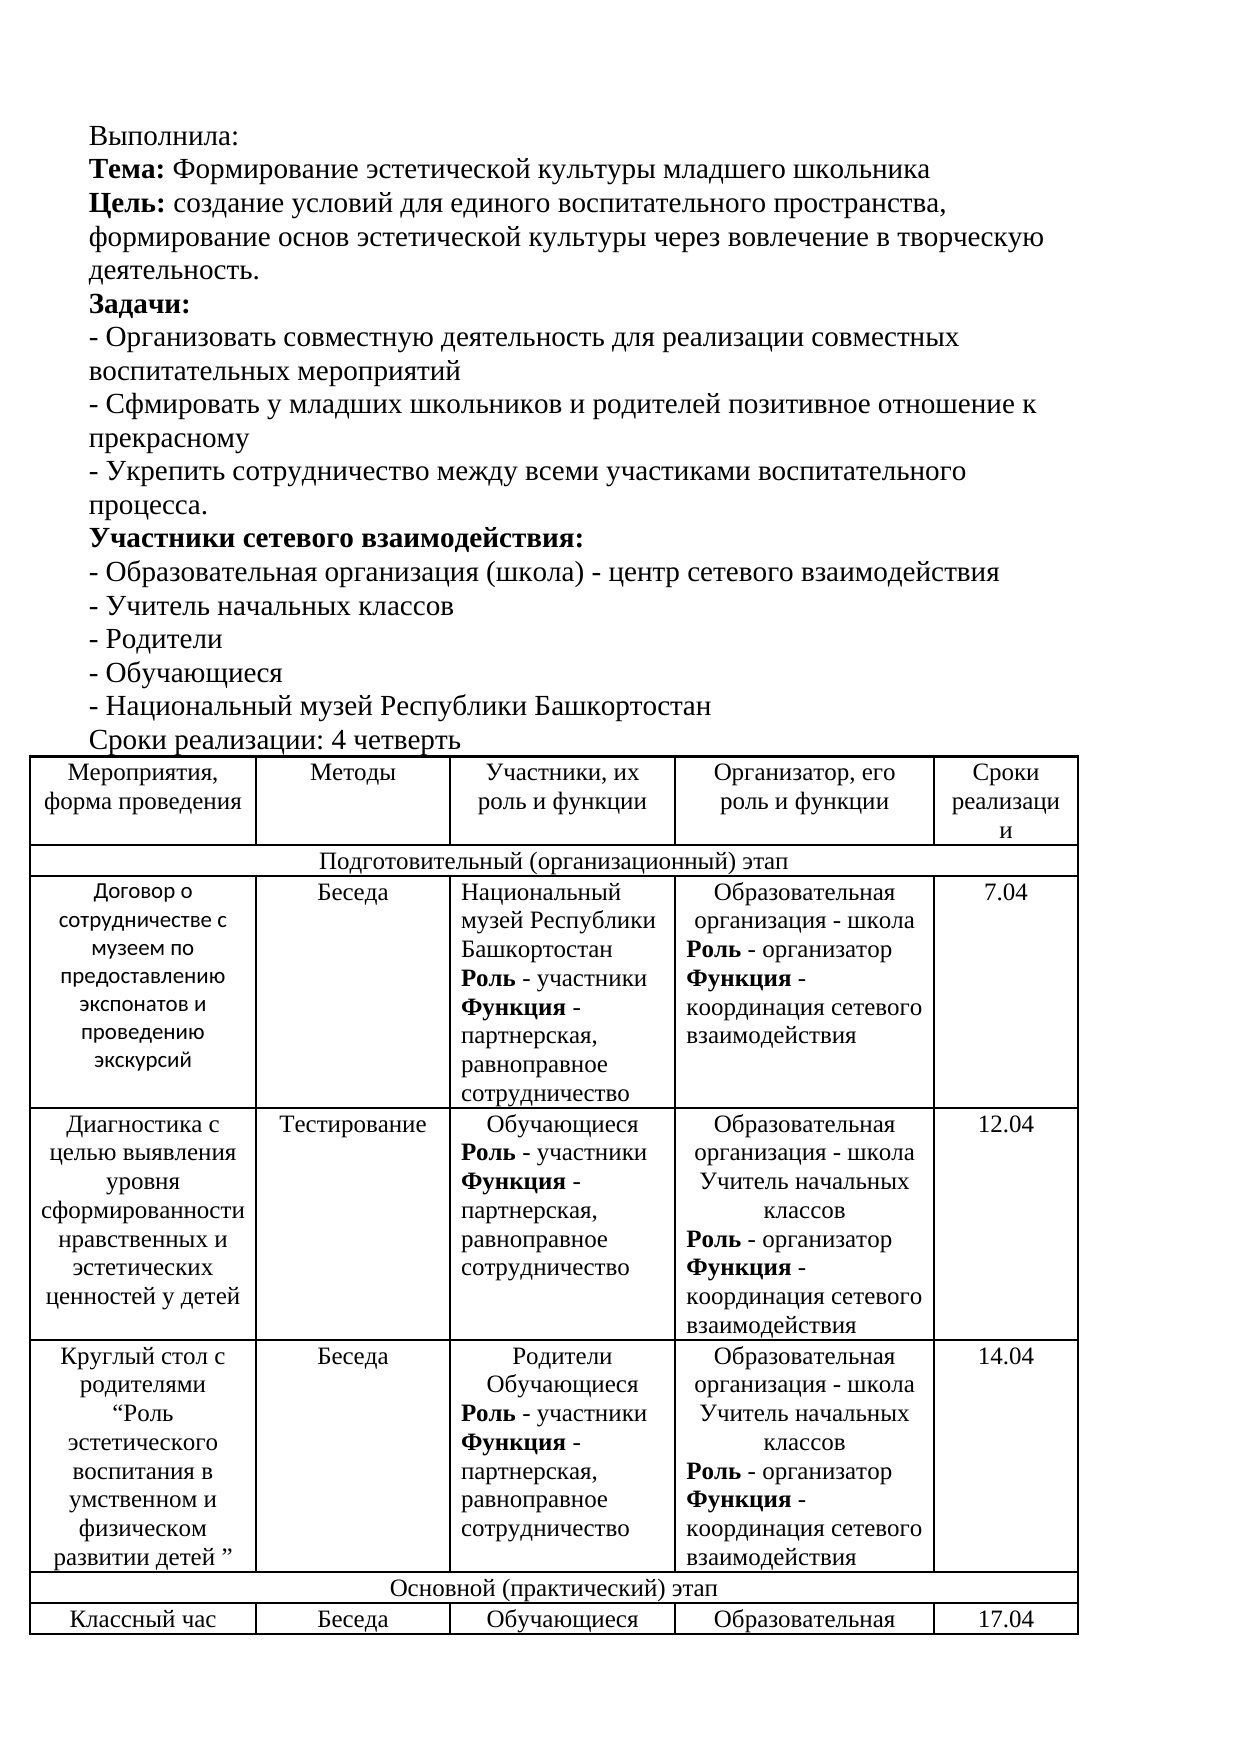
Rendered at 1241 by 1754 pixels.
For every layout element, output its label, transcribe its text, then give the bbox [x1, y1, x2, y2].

text - Родители [88, 621, 1063, 655]
table_cell Беседа [257, 877, 449, 1107]
table_cell Тестирование [257, 1109, 449, 1339]
table_cell Образовательная организация - школа Учитель начальных классов Роль - организатор Функция - координация сетевого взаимодействия [676, 1109, 933, 1339]
table_cell Диагностика с целью выявления уровня сформированности нравственных и эстетических ценностей у детей [31, 1109, 255, 1339]
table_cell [676, 1604, 933, 1632]
text - Учитель начальных классов [88, 588, 1063, 621]
table_cell 17.04 [935, 1604, 1077, 1632]
table_cell Образовательная организация - школа Роль - организатор Функция - координация сетевого взаимодействия [676, 877, 933, 1107]
text Выполнила: [88, 118, 1063, 152]
text Тема: Формирование эстетической культуры младшего школьника [88, 152, 1063, 185]
text - Национальный музей Республики Башкортостан [88, 688, 1063, 722]
table_header Организатор, его роль и функции [676, 758, 933, 844]
text Участники сетевого взаимодействия: [88, 521, 1063, 554]
text - Сфмировать у младших школьников и родителей позитивное отношение к прекрасному [88, 386, 1063, 453]
text - Укрепить сотрудничество между всеми участиками воспитательного процесса. [88, 453, 1063, 521]
table_cell Беседа [257, 1341, 449, 1571]
table_header Сроки реализации [935, 758, 1077, 844]
text - Образовательная организация (школа) - центр сетевого взаимодействия [88, 554, 1063, 588]
table_cell 7.04 [935, 877, 1077, 1107]
table_cell Подготовительный (организационный) этап [31, 846, 1077, 874]
table_header Участники, их роль и функции [451, 758, 674, 844]
text - Организовать совместную деятельность для реализации совместных воспитательных мероприятий [88, 319, 1063, 386]
table_cell Беседа [257, 1604, 449, 1632]
table_cell Родители Обучающиеся Роль - участники Функция - партнерская, равноправное сотрудничество [451, 1341, 674, 1571]
text Сроки реализации: 4 четверть [88, 722, 1063, 755]
table_cell Основной (практический) этап [31, 1573, 1077, 1602]
table_header Методы [257, 758, 449, 844]
text Задачи: [88, 286, 1063, 319]
table_cell Национальный музей Республики Башкортостан Роль - участники Функция - партнерская, равноправное сотрудничество [451, 877, 674, 1107]
table_cell Круглый стол с родителями “Роль эстетического воспитания в умственном и физическом развитии детей ” [31, 1341, 255, 1571]
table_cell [31, 1604, 255, 1632]
table_cell Образовательная организация - школа Учитель начальных классов Роль - организатор Функция - координация сетевого взаимодействия [676, 1341, 933, 1571]
text Цель: создание условий для единого воспитательного пространства, формирование основ эстетической культуры через вовлечение в творческую деятельность. [88, 185, 1063, 286]
table_cell Обучающиеся Роль - участники Функция - партнерская, равноправное сотрудничество [451, 1109, 674, 1339]
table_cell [451, 1604, 674, 1632]
table_cell 14.04 [935, 1341, 1077, 1571]
text - Обучающиеся [88, 655, 1063, 688]
table_cell Договор о сотрудничестве с музеем по предоставлению экспонатов и проведению экскурсий [31, 877, 255, 1107]
table_header Мероприятия, форма проведения [31, 758, 255, 844]
table_cell 12.04 [935, 1109, 1077, 1339]
